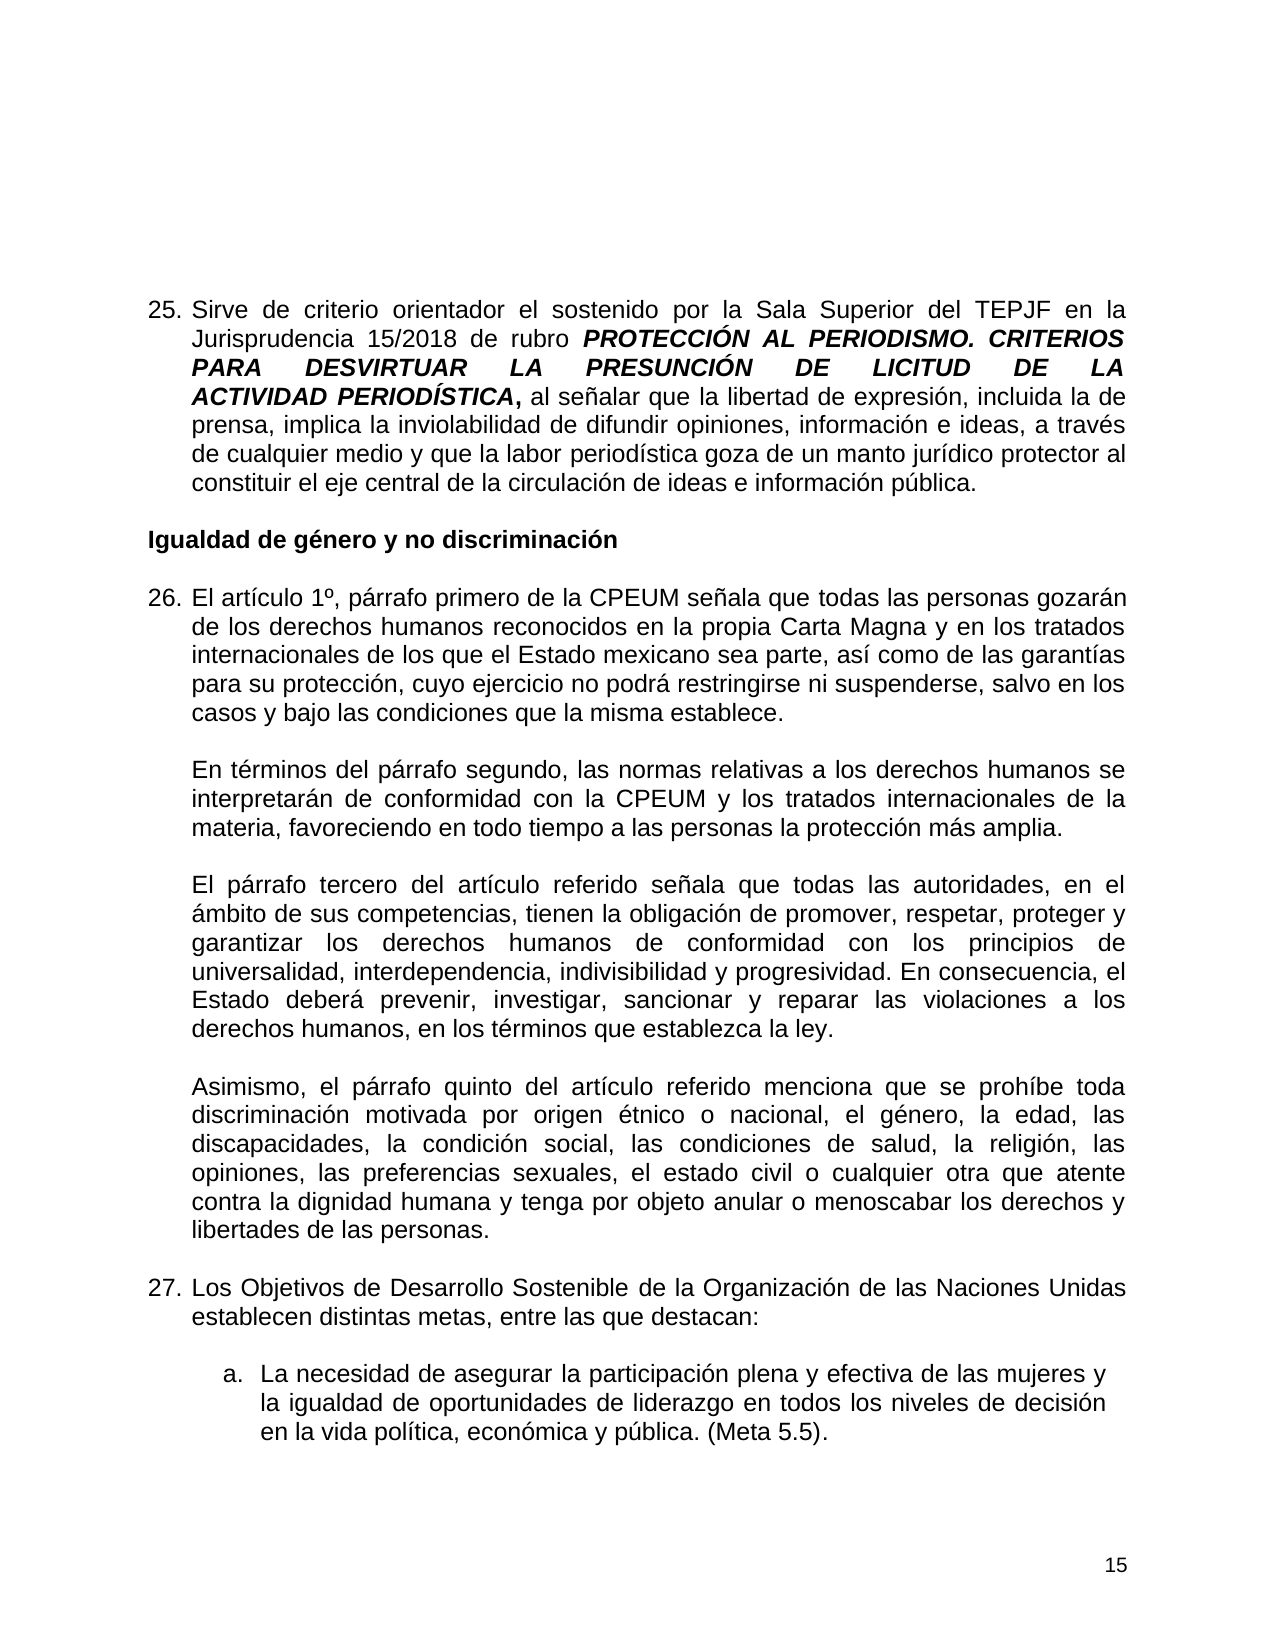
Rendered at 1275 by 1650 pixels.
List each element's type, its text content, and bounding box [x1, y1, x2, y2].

text Igualdad de género y no discriminación [148, 525, 1127, 554]
text El párrafo tercero del artículo referido señala que todas las autoridades, en el ámbito de sus competencias, tienen la obligación de promover, respetar, proteger y garantizar los derechos humanos de conformidad con los principios de universalidad, interdependencia, indivisibilidad y progresividad. En consecuencia, el Estado deberá prevenir, investigar, sancionar y reparar las violaciones a los derechos humanos, en los términos que establezca la ley. [191, 870, 1127, 1043]
text Asimismo, el párrafo quinto del artículo referido menciona que se prohíbe toda discriminación motivada por origen étnico o nacional, el género, la edad, las discapacidades, la condición social, las condiciones de salud, la religión, las opiniones, las preferencias sexuales, el estado civil o cualquier otra que atente contra la dignidad humana y tenga por objeto anular o menoscabar los derechos y libertades de las personas. [191, 1072, 1127, 1244]
list Los Objetivos de Desarrollo Sostenible de la Organización de las Naciones Unidas establecen distintas metas, entre las que destacan: [148, 1273, 1127, 1330]
list El artículo 1º, párrafo primero de la CPEUM señala que todas las personas gozarán de los derechos humanos reconocidos en la propia Carta Magna y en los tratados internacionales de los que el Estado mexicano sea parte, así como de las garantías para su protección, cuyo ejercicio no podrá restringirse ni suspenderse, salvo en los casos y bajo las condiciones que la misma establece. [148, 583, 1127, 727]
list Sirve de criterio orientador el sostenido por la Sala Superior del TEPJF en la Jurisprudencia 15/2018 de rubro PROTECCIÓN AL PERIODISMO. CRITERIOS PARA DESVIRTUAR LA PRESUNCIÓN DE LICITUD DE LA ACTIVIDAD PERIODÍSTICA, al señalar que la libertad de expresión, incluida la de prensa, implica la inviolabilidad de difundir opiniones, información e ideas, a través de cualquier medio y que la labor periodística goza de un manto jurídico protector al constituir el eje central de la circulación de ideas e información pública. [148, 295, 1127, 497]
list La necesidad de asegurar la participación plena y efectiva de las mujeres y la igualdad de oportunidades de liderazgo en todos los niveles de decisión en la vida política, económica y pública. (Meta 5.5). [223, 1359, 1107, 1445]
text En términos del párrafo segundo, las normas relativas a los derechos humanos se interpretarán de conformidad con la CPEUM y los tratados internacionales de la materia, favoreciendo en todo tiempo a las personas la protección más amplia. [191, 755, 1127, 842]
